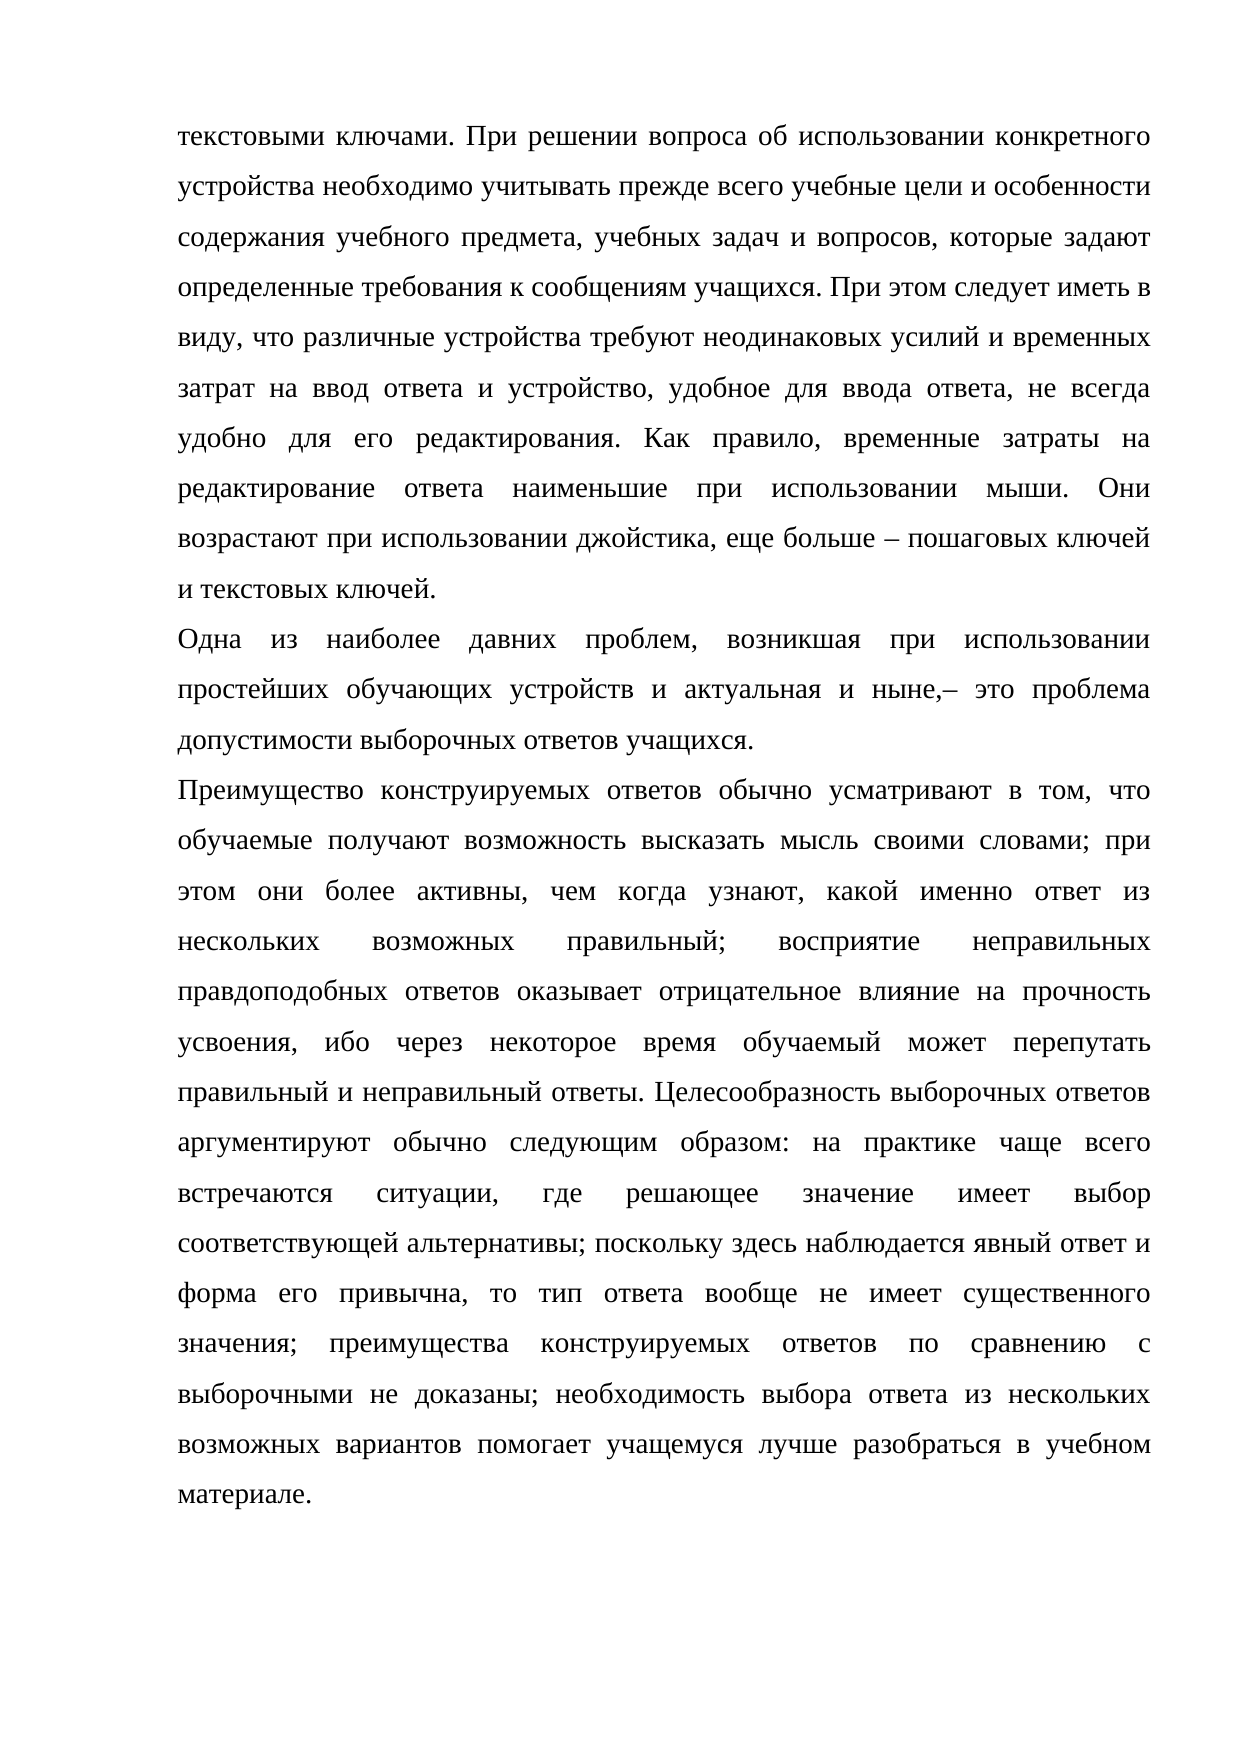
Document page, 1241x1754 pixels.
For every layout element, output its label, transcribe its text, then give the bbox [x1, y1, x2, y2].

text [177, 118, 1152, 604]
text Одна из наиболее давних проблем, возникшая при использовании простейших обучающих устройств и актуальная и ныне,– это проблема допустимости выборочных ответов учащихся. [177, 621, 1152, 755]
text Преимущество конструируемых ответов обычно усматривают в том, что обучаемые получают возможность высказать мысль своими словами; при этом они более активны, чем когда узнают, какой именно ответ из нескольких возможных правильный; восприятие неправильных правдоподобных ответов оказывает отрицательное влияние на прочность усвоения, ибо через некоторое время обучаемый может перепутать правильный и неправильный ответы. Целесообразность выборочных ответов аргументируют обычно следующим образом: на практике чаще всего встречаются ситуации, где решающее значение имеет выбор соответствующей альтернативы; поскольку здесь наблюдается явный ответ и форма его привычна, то тип ответа вообще не имеет существенного значения; преимущества конструируемых ответов по сравнению с выборочными не доказаны; необходимость выбора ответа из нескольких возможных вариантов помогает учащемуся лучше разобраться в учебном материале. [177, 772, 1152, 1510]
